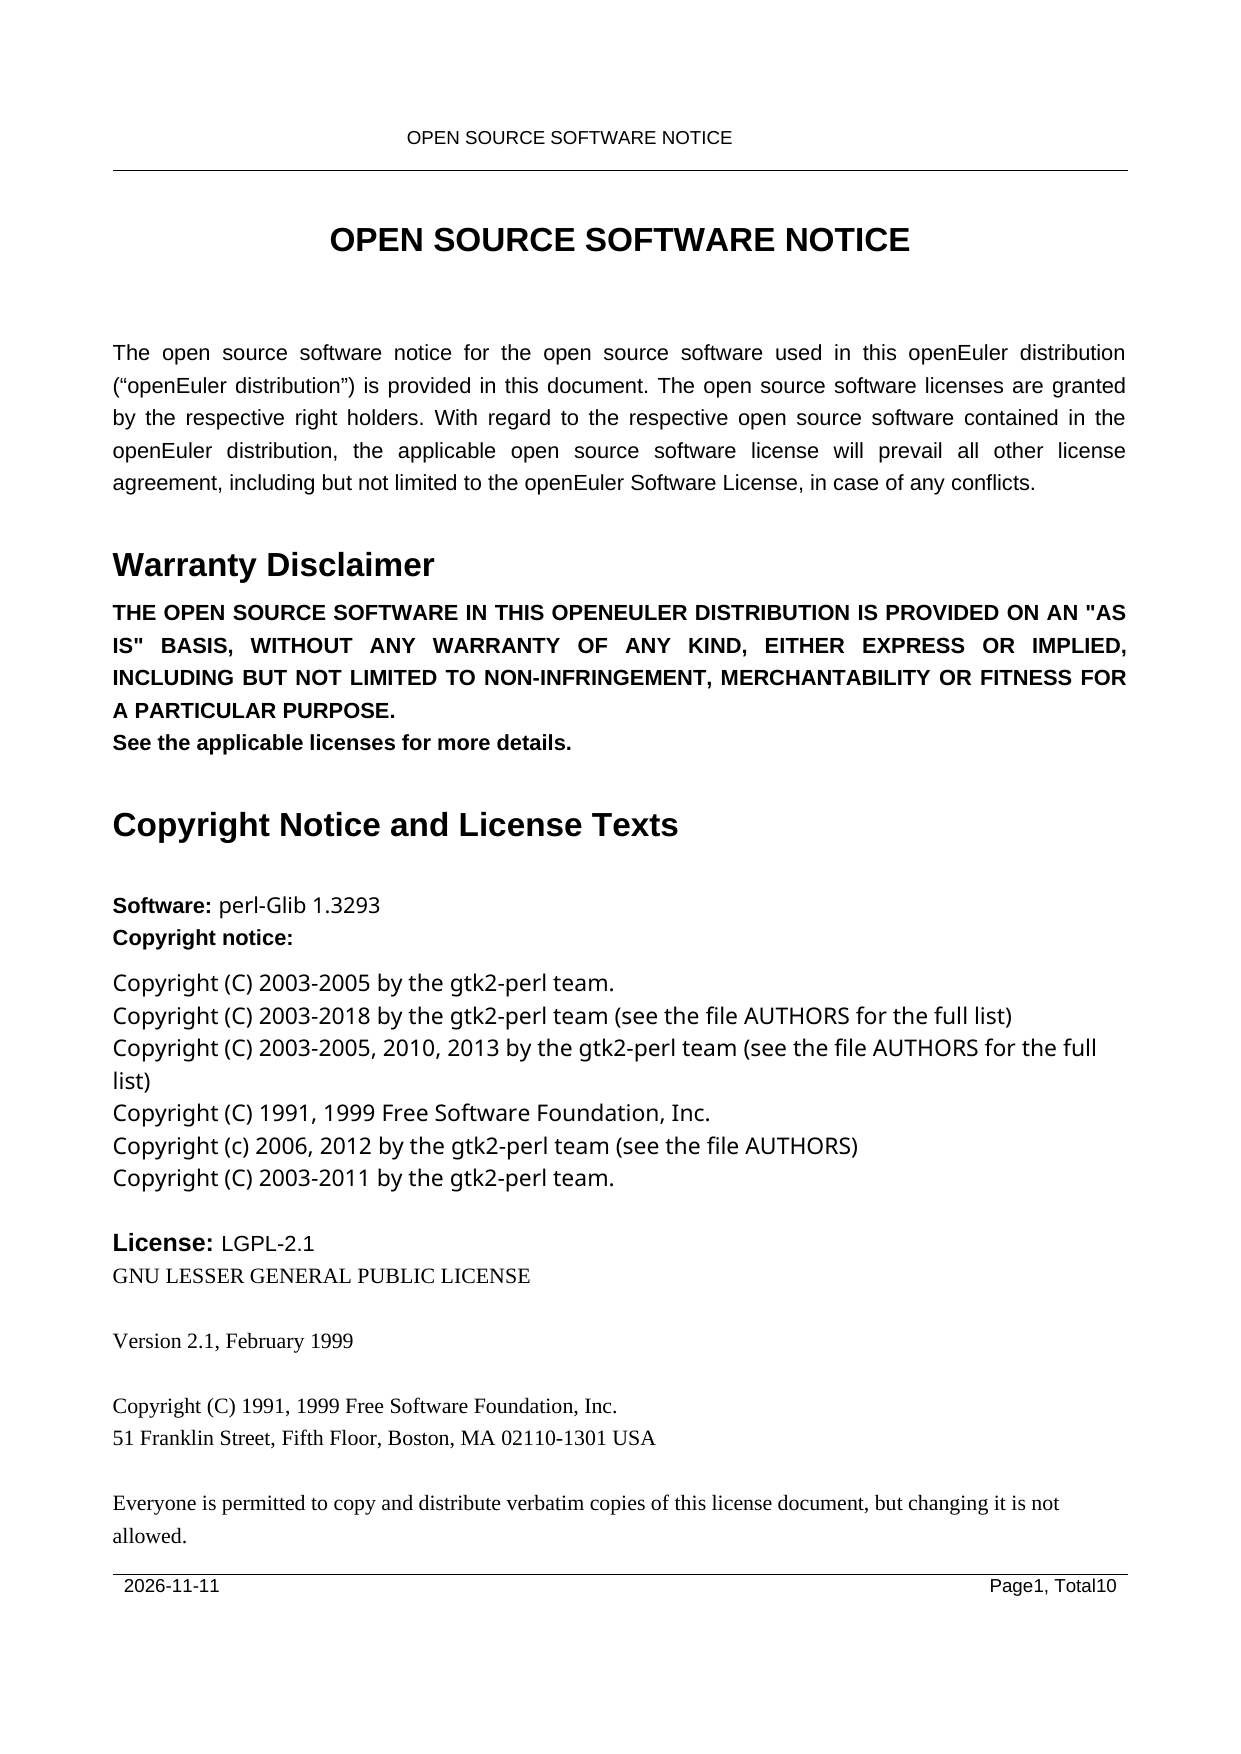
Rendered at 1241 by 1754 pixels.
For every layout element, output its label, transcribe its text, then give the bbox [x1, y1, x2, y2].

text License: LGPL-2.1 [112, 1226, 1128, 1259]
text Warranty Disclaimer [112, 531, 1128, 596]
text Copyright notice: [112, 921, 1128, 954]
title Software: perl-Glib 1.3293 [112, 889, 1128, 921]
text OPEN SOURCE SOFTWARE NOTICE [112, 206, 1128, 271]
text Copyright (C) 2003-2005 by the gtk2-perl team. Copyright (C) 2003-2018 by the gtk2-perl team (see the file AUTHORS for the full list) Copyright (C) 2003-2005, 2010, 2013 by the gtk2-perl team (see the file AUTHORS for the full list) Copyright (C) 1991, 1999 Free Software Foundation, Inc. Copyright (c) 2006, 2012 by the gtk2-perl team (see the file AUTHORS) Copyright (C) 2003-2011 by the gtk2-perl team. [112, 966, 1128, 1226]
text Copyright Notice and License Texts [112, 791, 1128, 856]
text The open source software notice for the open source software used in this openEuler distribution (“openEuler distribution”) is provided in this document. The open source software licenses are granted by the respective right holders. With regard to the respective open source software contained in the openEuler distribution, the applicable open source software license will prevail all other license agreement, including but not limited to the openEuler Software License, in case of any conflicts. [112, 336, 1128, 499]
text THE OPEN SOURCE SOFTWARE IN THIS OPENEULER DISTRIBUTION IS PROVIDED ON AN "AS IS" BASIS, WITHOUT ANY WARRANTY OF ANY KIND, EITHER EXPRESS OR IMPLIED, INCLUDING BUT NOT LIMITED TO NON-INFRINGEMENT, MERCHANTABILITY OR FITNESS FOR A PARTICULAR PURPOSE. See the applicable licenses for more details. [112, 596, 1128, 759]
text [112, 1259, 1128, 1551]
